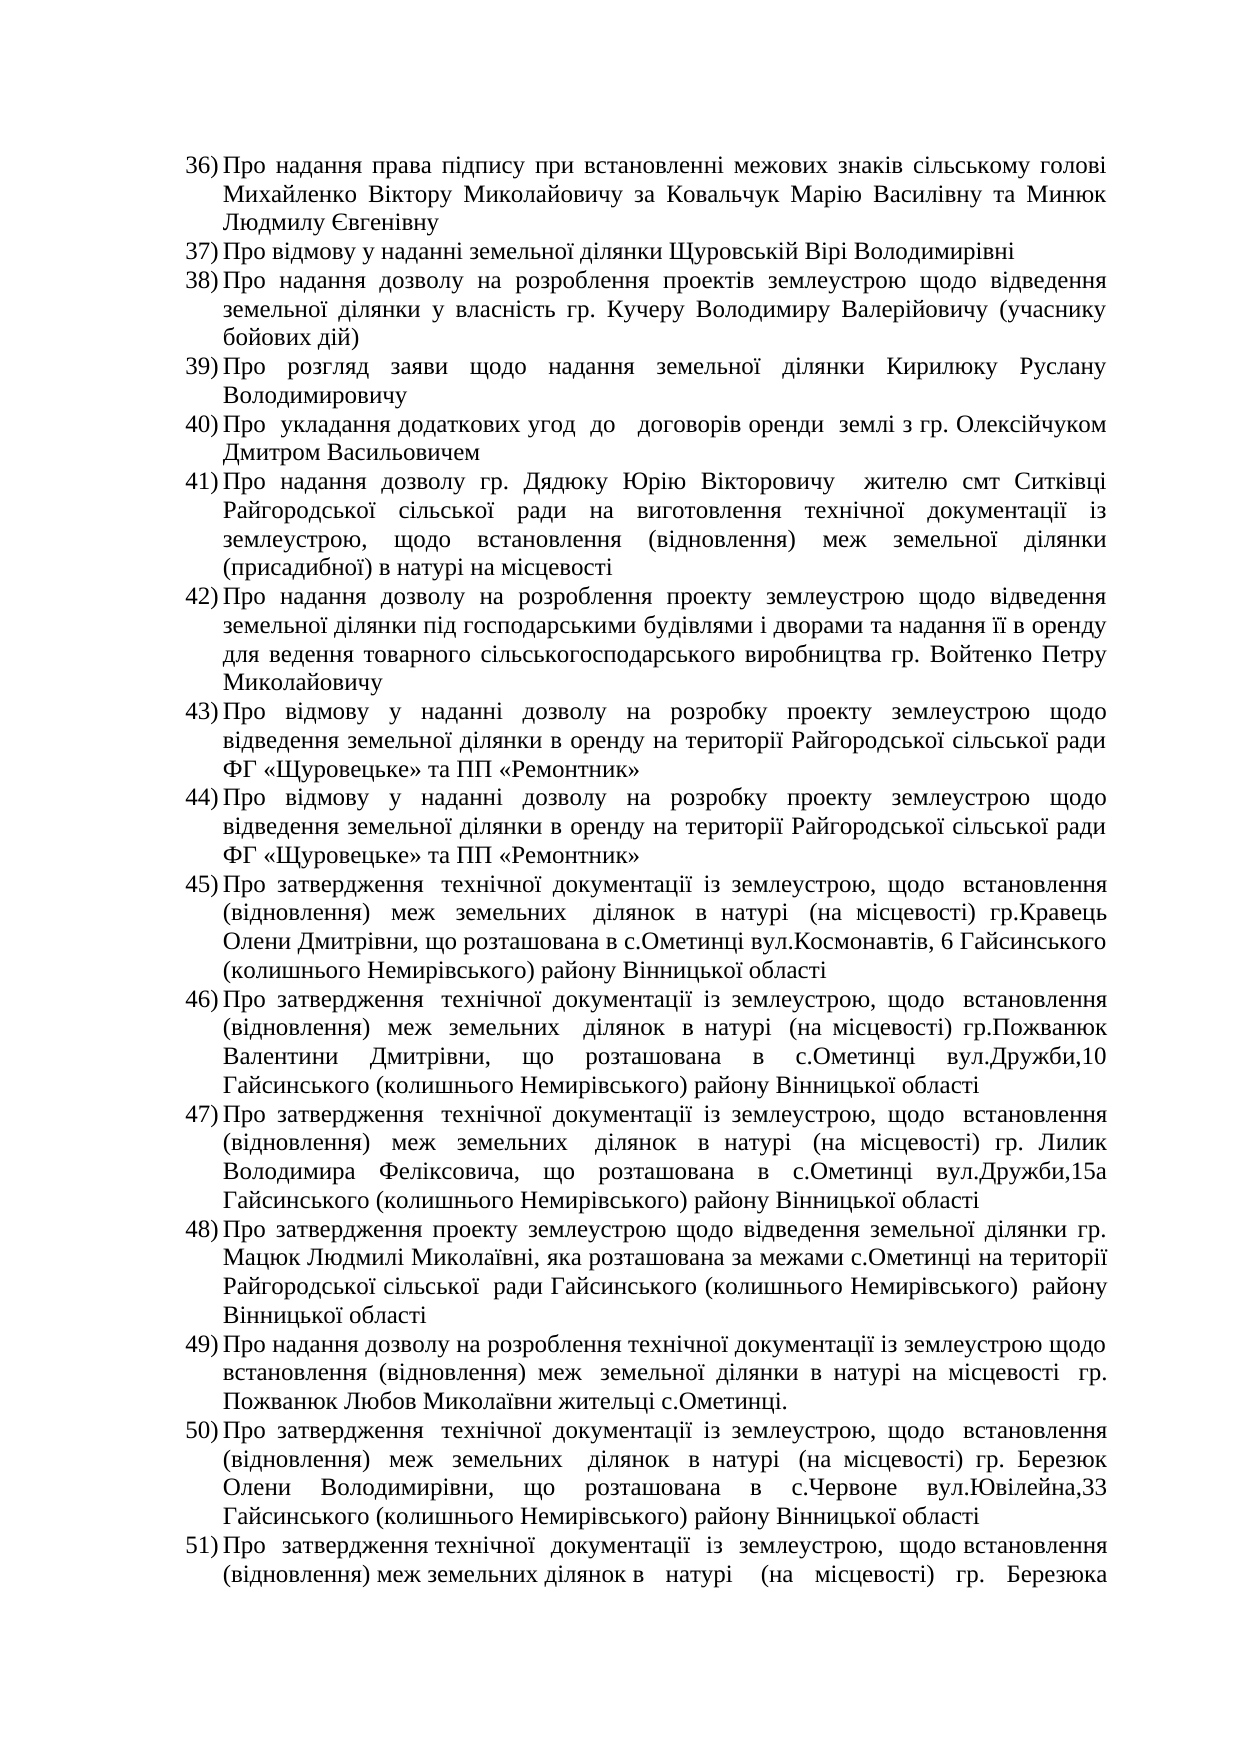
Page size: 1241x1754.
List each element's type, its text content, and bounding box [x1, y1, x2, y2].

list Про надання права підпису при встановленні межових знаків сільському голові Михайленко Віктору Миколайовичу за Ковальчук Марію Василівну та Минюк Людмилу Євгенівну [185, 150, 1107, 236]
list Про надання дозволу гр. Дядюку Юрію Вікторовичу жителю смт Ситківці Райгородської сільської ради на виготовлення технічної документації із землеустрою, щодо встановлення (відновлення) меж земельної ділянки (присадибної) в натурі на місцевості [185, 466, 1107, 581]
list Про надання дозволу на розроблення проектів землеустрою щодо відведення земельної ділянки у власність гр. Кучеру Володимиру Валерійовичу (учаснику бойових дій) [185, 265, 1107, 351]
list Про затвердження технічної документації із землеустрою, щодо встановлення (відновлення) меж земельних ділянок в натурі (на місцевості) гр.Пожванюк Валентини Дмитрівни, що розташована в с.Ометинці вул.Дружби,10 Гайсинського (колишнього Немирівського) району Вінницької області [185, 984, 1107, 1099]
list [185, 1530, 1107, 1587]
list Про укладання додаткових угод до договорів оренди землі з гр. Олексійчуком Дмитром Васильовичем [185, 409, 1107, 466]
list Про затвердження проекту землеустрою щодо відведення земельної ділянки гр. Мацюк Людмилі Миколаївні, яка розташована за межами с.Ометинці на території Райгородської сільської ради Гайсинського (колишнього Немирівського) району Вінницької області [185, 1214, 1107, 1329]
list Про відмову у наданні земельної ділянки Щуровській Вірі Володимирівні [185, 236, 1107, 265]
list Про затвердження технічної документації із землеустрою, щодо встановлення (відновлення) меж земельних ділянок в натурі (на місцевості) гр.Кравець Олени Дмитрівни, що розташована в с.Ометинці вул.Космонавтів, 6 Гайсинського (колишнього Немирівського) району Вінницької області [185, 869, 1107, 984]
list Про відмову у наданні дозволу на розробку проекту землеустрою щодо відведення земельної ділянки в оренду на території Райгородської сільської ради ФГ «Щуровецьке» та ПП «Ремонтник» [185, 782, 1107, 869]
list Про затвердження технічної документації із землеустрою, щодо встановлення (відновлення) меж земельних ділянок в натурі (на місцевості) гр. Березюк Олени Володимирівни, що розташована в с.Червоне вул.Ювілейна,33 Гайсинського (колишнього Немирівського) району Вінницької області [185, 1415, 1107, 1530]
list Про затвердження технічної документації із землеустрою, щодо встановлення (відновлення) меж земельних ділянок в натурі (на місцевості) гр. Лилик Володимира Феліксовича, що розташована в с.Ометинці вул.Дружби,15а Гайсинського (колишнього Немирівського) району Вінницької області [185, 1099, 1107, 1214]
list Про розгляд заяви щодо надання земельної ділянки Кирилюку Руслану Володимировичу [185, 351, 1107, 409]
list Про надання дозволу на розроблення технічної документації із землеустрою щодо встановлення (відновлення) меж земельної ділянки в натурі на місцевості гр. Пожванюк Любов Миколаївни жительці с.Ометинці. [185, 1329, 1107, 1415]
list Про надання дозволу на розроблення проекту землеустрою щодо відведення земельної ділянки під господарськими будівлями і дворами та надання її в оренду для ведення товарного сільськогосподарського виробництва гр. Войтенко Петру Миколайовичу [185, 581, 1107, 696]
list Про відмову у наданні дозволу на розробку проекту землеустрою щодо відведення земельної ділянки в оренду на території Райгородської сільської ради ФГ «Щуровецьке» та ПП «Ремонтник» [185, 696, 1107, 782]
